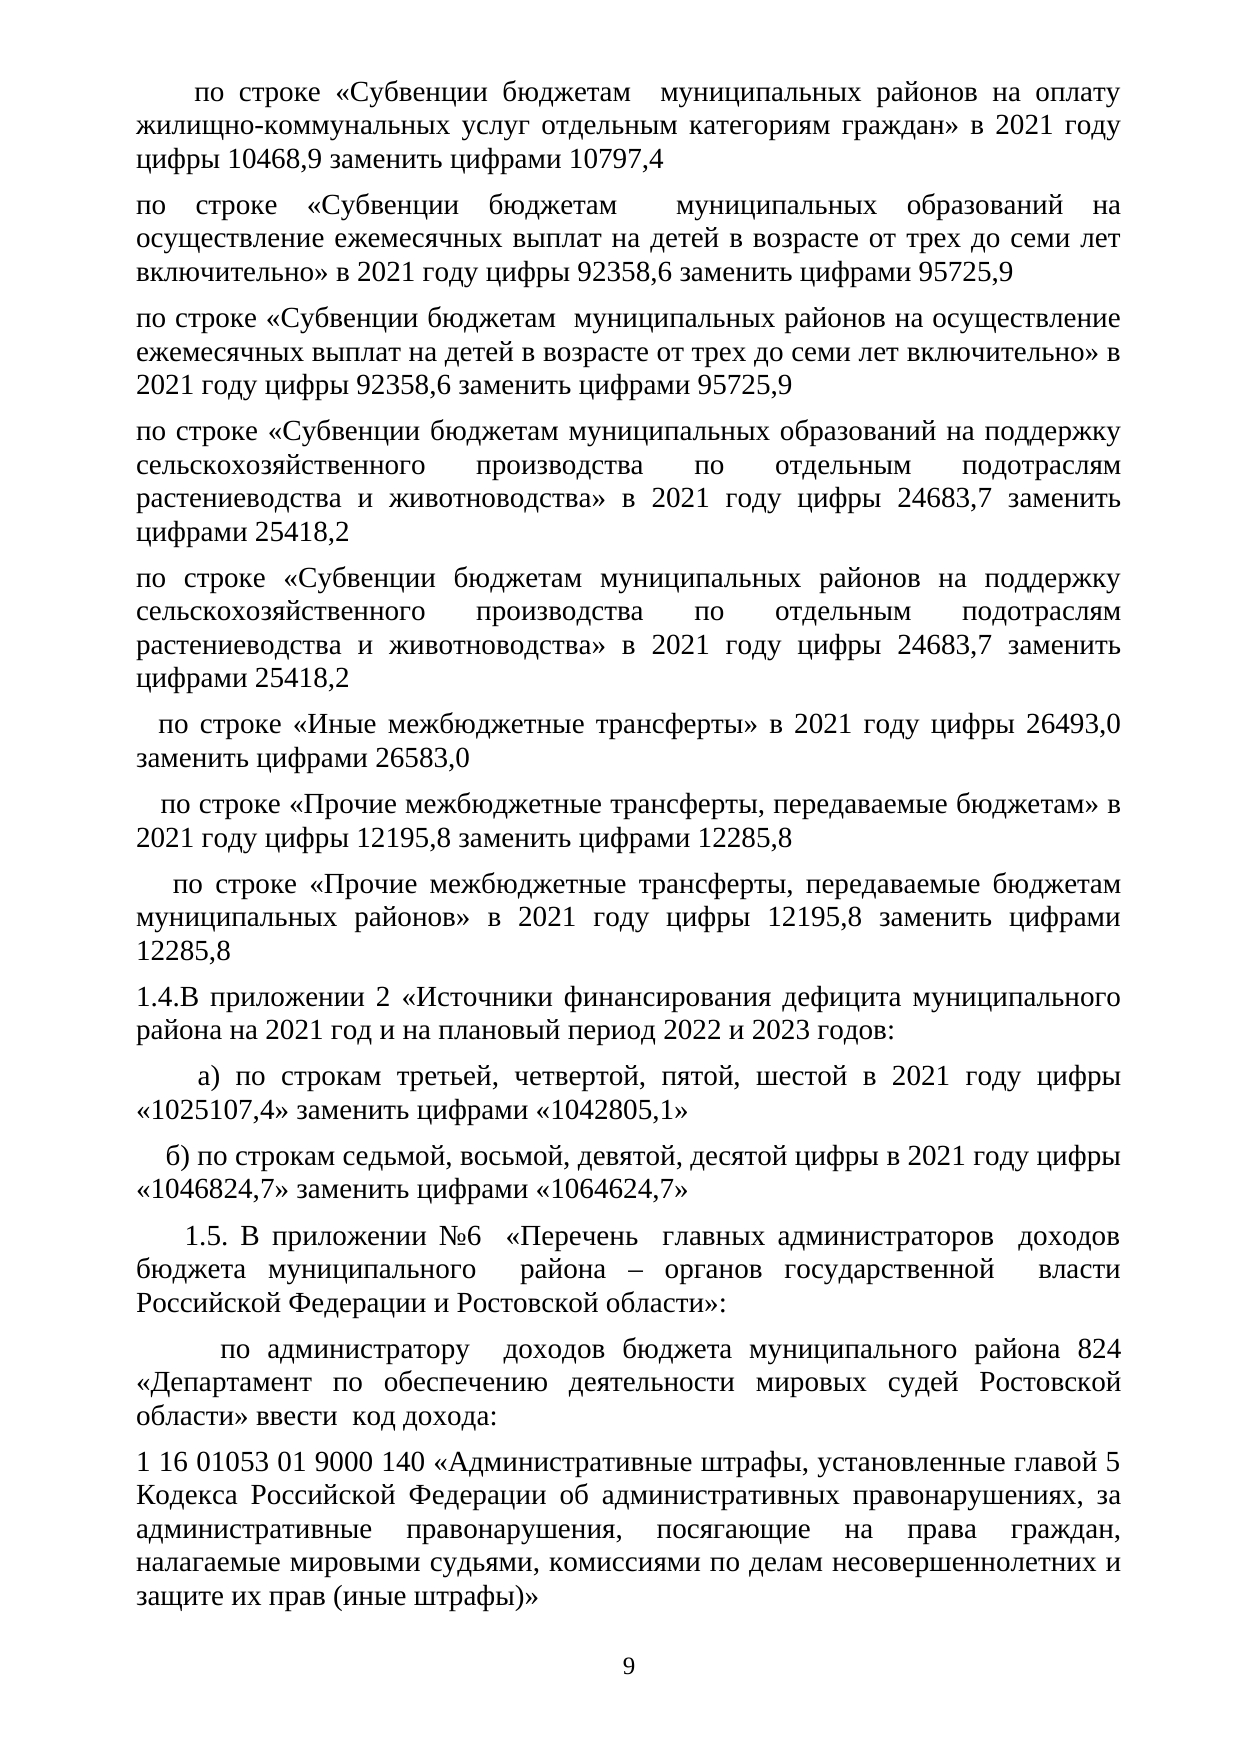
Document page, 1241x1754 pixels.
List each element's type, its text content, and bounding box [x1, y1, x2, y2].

text по строке «Субвенции бюджетам муниципальных образований на осуществление ежемесячных выплат на детей в возрасте от трех до семи лет включительно» в 2021 году цифры 92358,6 заменить цифрами 95725,9 [136, 187, 1122, 288]
text 1.5. В приложении №6 «Перечень главных администраторов доходов бюджета муниципального района – органов государственной власти Российской Федерации и Ростовской области»: [136, 1218, 1122, 1318]
text по строке «Субвенции бюджетам муниципальных районов на оплату жилищно-коммунальных услуг отдельным категориям граждан» в 2021 году цифры 10468,9 заменить цифрами 10797,4 [136, 74, 1122, 174]
text по строке «Иные межбюджетные трансферты» в 2021 году цифры 26493,0 заменить цифрами 26583,0 [136, 707, 1122, 774]
text 1 16 01053 01 9000 140 «Административные штрафы, установленные главой 5 Кодекса Российской Федерации об административных правонарушениях, за административные правонарушения, посягающие на права граждан, налагаемые мировыми судьями, комиссиями по делам несовершеннолетних и защите их прав (иные штрафы)» [136, 1444, 1122, 1612]
text по строке «Прочие межбюджетные трансферты, передаваемые бюджетам» в 2021 году цифры 12195,8 заменить цифрами 12285,8 [136, 786, 1122, 853]
text 1.4.В приложении 2 «Источники финансирования дефицита муниципального района на 2021 год и на плановый период 2022 и 2023 годов: [136, 979, 1122, 1046]
text по строке «Субвенции бюджетам муниципальных образований на поддержку сельскохозяйственного производства по отдельным подотраслям растениеводства и животноводства» в 2021 году цифры 24683,7 заменить цифрами 25418,2 [136, 413, 1122, 547]
text по строке «Субвенции бюджетам муниципальных районов на поддержку сельскохозяйственного производства по отдельным подотраслям растениеводства и животноводства» в 2021 году цифры 24683,7 заменить цифрами 25418,2 [136, 560, 1122, 694]
text по строке «Прочие межбюджетные трансферты, передаваемые бюджетам муниципальных районов» в 2021 году цифры 12195,8 заменить цифрами 12285,8 [136, 866, 1122, 966]
text по администратору доходов бюджета муниципального района 824 «Департамент по обеспечению деятельности мировых судей Ростовской области» ввести код дохода: [136, 1331, 1122, 1431]
text по строке «Субвенции бюджетам муниципальных районов на осуществление ежемесячных выплат на детей в возрасте от трех до семи лет включительно» в 2021 году цифры 92358,6 заменить цифрами 95725,9 [136, 300, 1122, 401]
text а) по строкам третьей, четвертой, пятой, шестой в 2021 году цифры «1025107,4» заменить цифрами «1042805,1» [136, 1058, 1122, 1126]
text б) по строкам седьмой, восьмой, девятой, десятой цифры в 2021 году цифры «1046824,7» заменить цифрами «1064624,7» [136, 1138, 1122, 1205]
